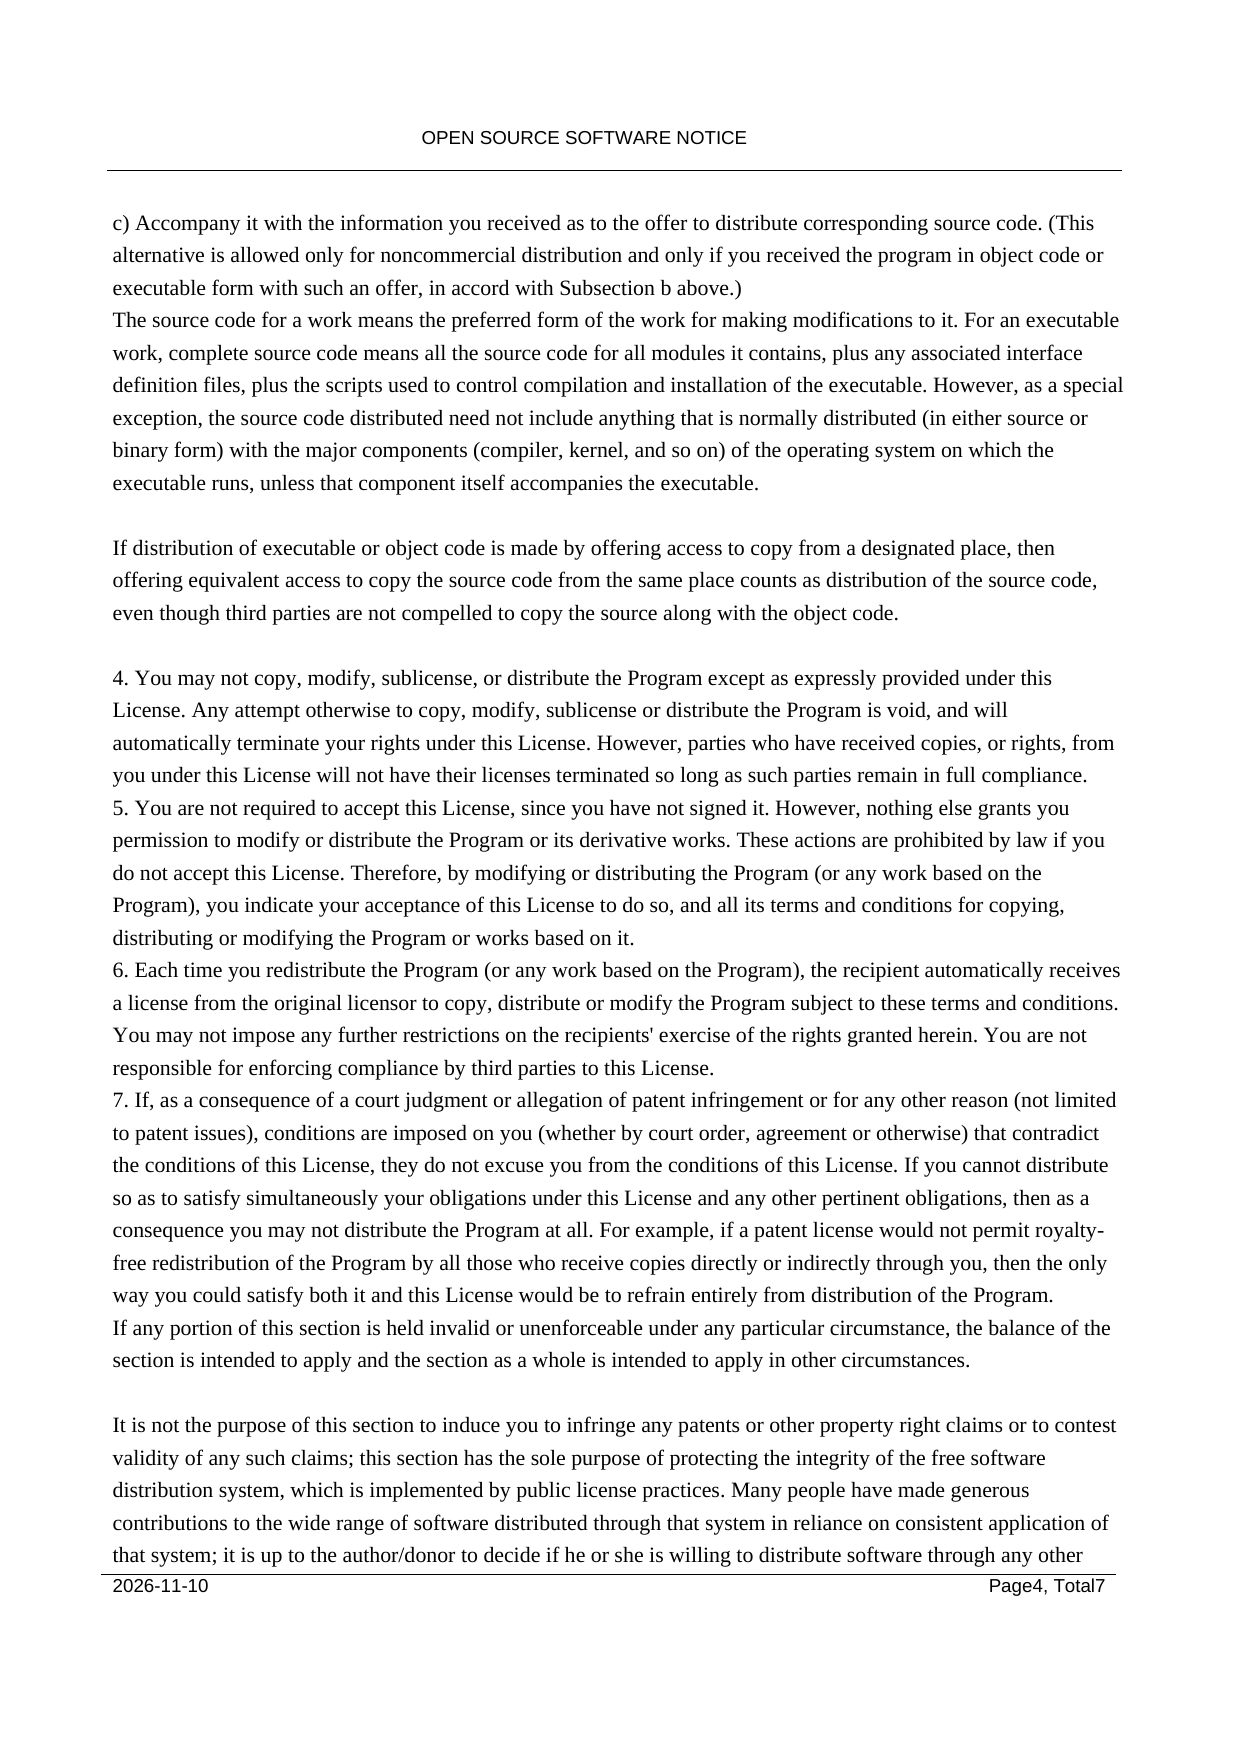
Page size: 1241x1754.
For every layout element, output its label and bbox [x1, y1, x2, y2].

text [112, 206, 1128, 1571]
